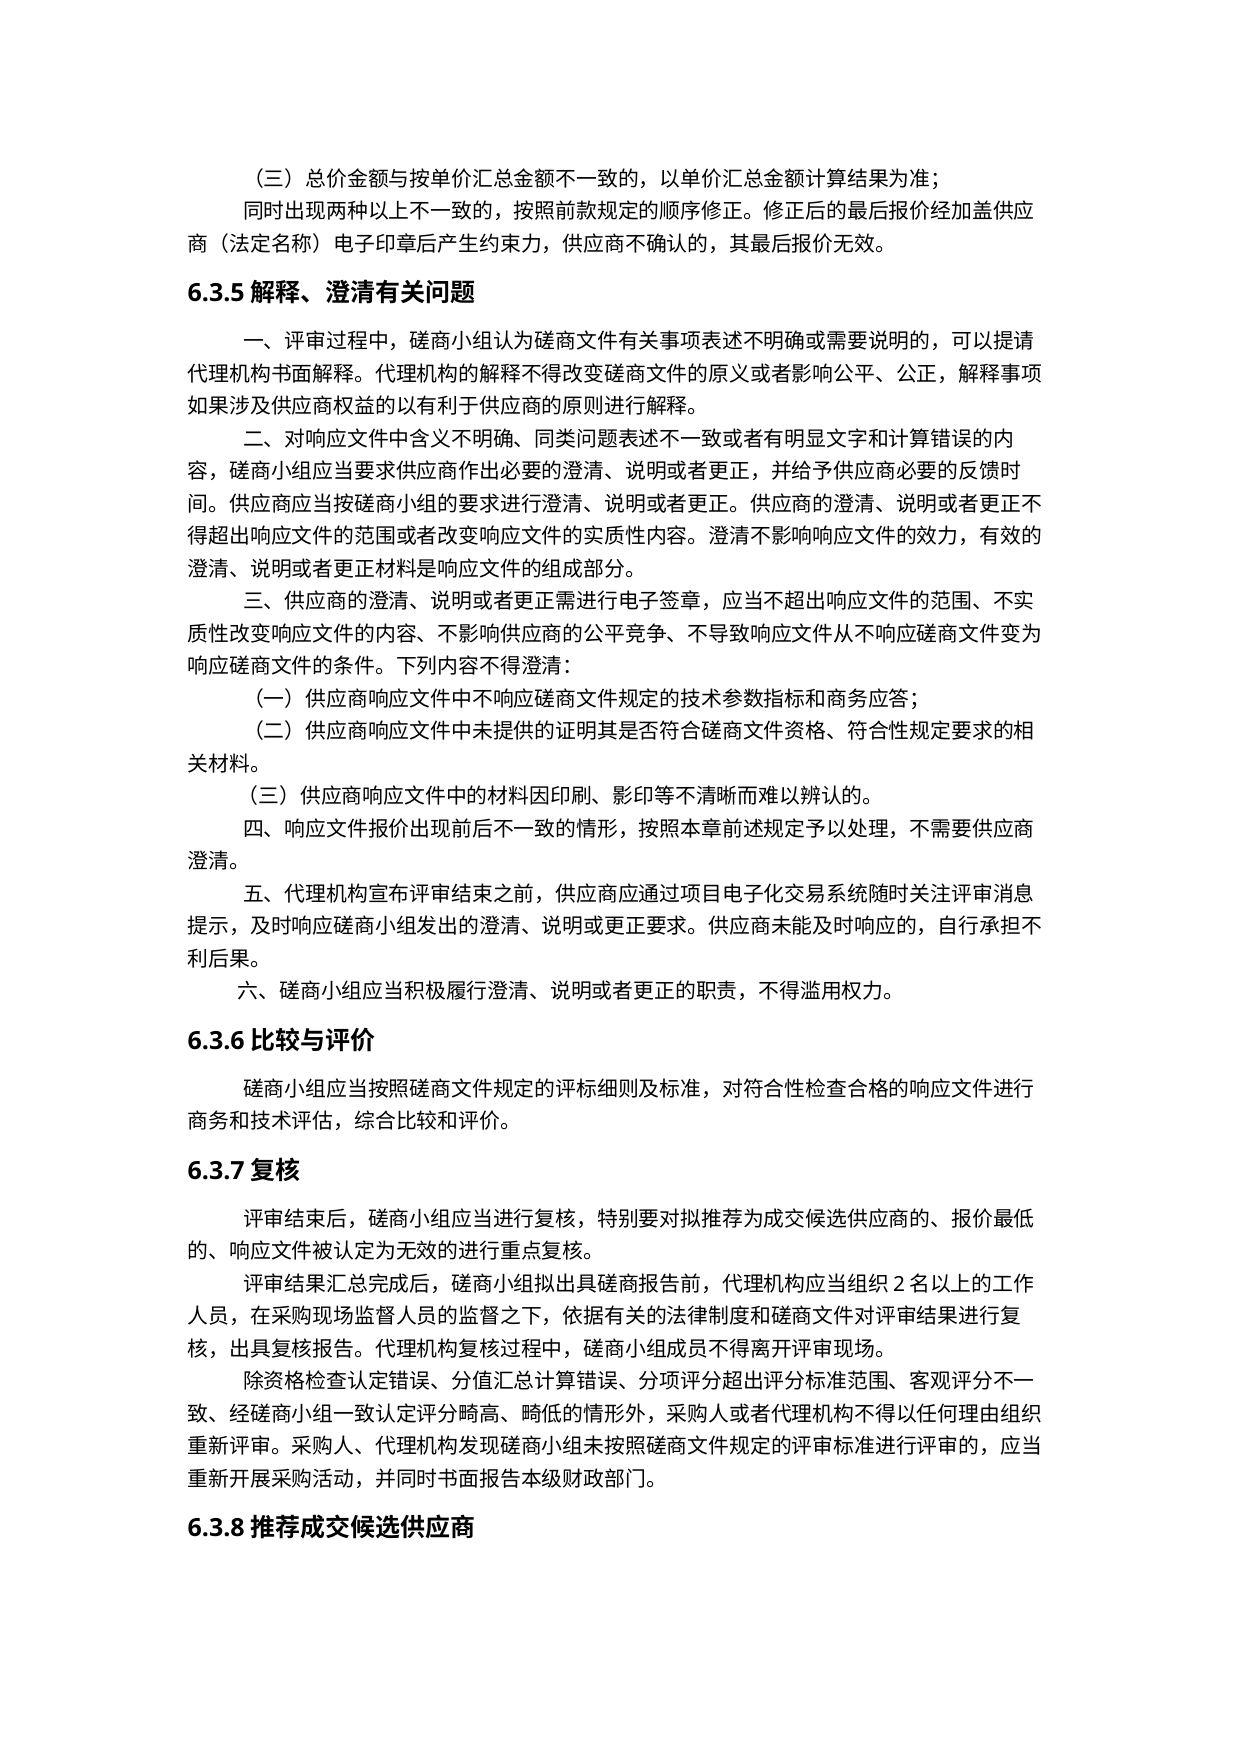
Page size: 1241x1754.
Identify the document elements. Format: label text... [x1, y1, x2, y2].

text 同时出现两种以上不一致的，按照前款规定的顺序修正。修正后的最后报价经加盖供应商（法定名称）电子印章后产生约束力，供应商不确认的，其最后报价无效。 [187, 194, 1053, 259]
text （三）供应商响应文件中的材料因印刷、影印等不清晰而难以辨认的。 [187, 779, 1053, 812]
text 一、评审过程中，磋商小组认为磋商文件有关事项表述不明确或需要说明的，可以提请代理机构书面解释。代理机构的解释不得改变磋商文件的原义或者影响公平、公正，解释事项如果涉及供应商权益的以有利于供应商的原则进行解释。 [187, 324, 1053, 422]
text 6.3.7复核 [187, 1137, 1053, 1202]
text 六、磋商小组应当积极履行澄清、说明或者更正的职责，不得滥用权力。 [187, 974, 1053, 1007]
text 除资格检查认定错误、分值汇总计算错误、分项评分超出评分标准范围、客观评分不一致、经磋商小组一致认定评分畸高、畸低的情形外，采购人或者代理机构不得以任何理由组织重新评审。采购人、代理机构发现磋商小组未按照磋商文件规定的评审标准进行评审的，应当重新开展采购活动，并同时书面报告本级财政部门。 [187, 1364, 1053, 1494]
text 五、代理机构宣布评审结束之前，供应商应通过项目电子化交易系统随时关注评审消息提示，及时响应磋商小组发出的澄清、说明或更正要求。供应商未能及时响应的，自行承担不利后果。 [187, 877, 1053, 974]
text 评审结束后，磋商小组应当进行复核，特别要对拟推荐为成交候选供应商的、报价最低的、响应文件被认定为无效的进行重点复核。 [187, 1202, 1053, 1267]
text 6.3.8推荐成交候选供应商 [187, 1494, 1053, 1559]
text 评审结果汇总完成后，磋商小组拟出具磋商报告前，代理机构应当组织2名以上的工作人员，在采购现场监督人员的监督之下，依据有关的法律制度和磋商文件对评审结果进行复核，出具复核报告。代理机构复核过程中，磋商小组成员不得离开评审现场。 [187, 1267, 1053, 1364]
text 四、响应文件报价出现前后不一致的情形，按照本章前述规定予以处理，不需要供应商澄清。 [187, 812, 1053, 877]
text （三）总价金额与按单价汇总金额不一致的，以单价汇总金额计算结果为准； [187, 162, 1053, 194]
text 6.3.5解释、澄清有关问题 [187, 259, 1053, 324]
text 二、对响应文件中含义不明确、同类问题表述不一致或者有明显文字和计算错误的内容，磋商小组应当要求供应商作出必要的澄清、说明或者更正，并给予供应商必要的反馈时间。供应商应当按磋商小组的要求进行澄清、说明或者更正。供应商的澄清、说明或者更正不得超出响应文件的范围或者改变响应文件的实质性内容。澄清不影响响应文件的效力，有效的澄清、说明或者更正材料是响应文件的组成部分。 [187, 422, 1053, 584]
text 6.3.6比较与评价 [187, 1007, 1053, 1072]
text （二）供应商响应文件中未提供的证明其是否符合磋商文件资格、符合性规定要求的相关材料。 [187, 714, 1053, 779]
text 磋商小组应当按照磋商文件规定的评标细则及标准，对符合性检查合格的响应文件进行商务和技术评估，综合比较和评价。 [187, 1072, 1053, 1137]
text 三、供应商的澄清、说明或者更正需进行电子签章，应当不超出响应文件的范围、不实质性改变响应文件的内容、不影响供应商的公平竞争、不导致响应文件从不响应磋商文件变为响应磋商文件的条件。下列内容不得澄清： [187, 584, 1053, 682]
text （一）供应商响应文件中不响应磋商文件规定的技术参数指标和商务应答； [187, 682, 1053, 714]
